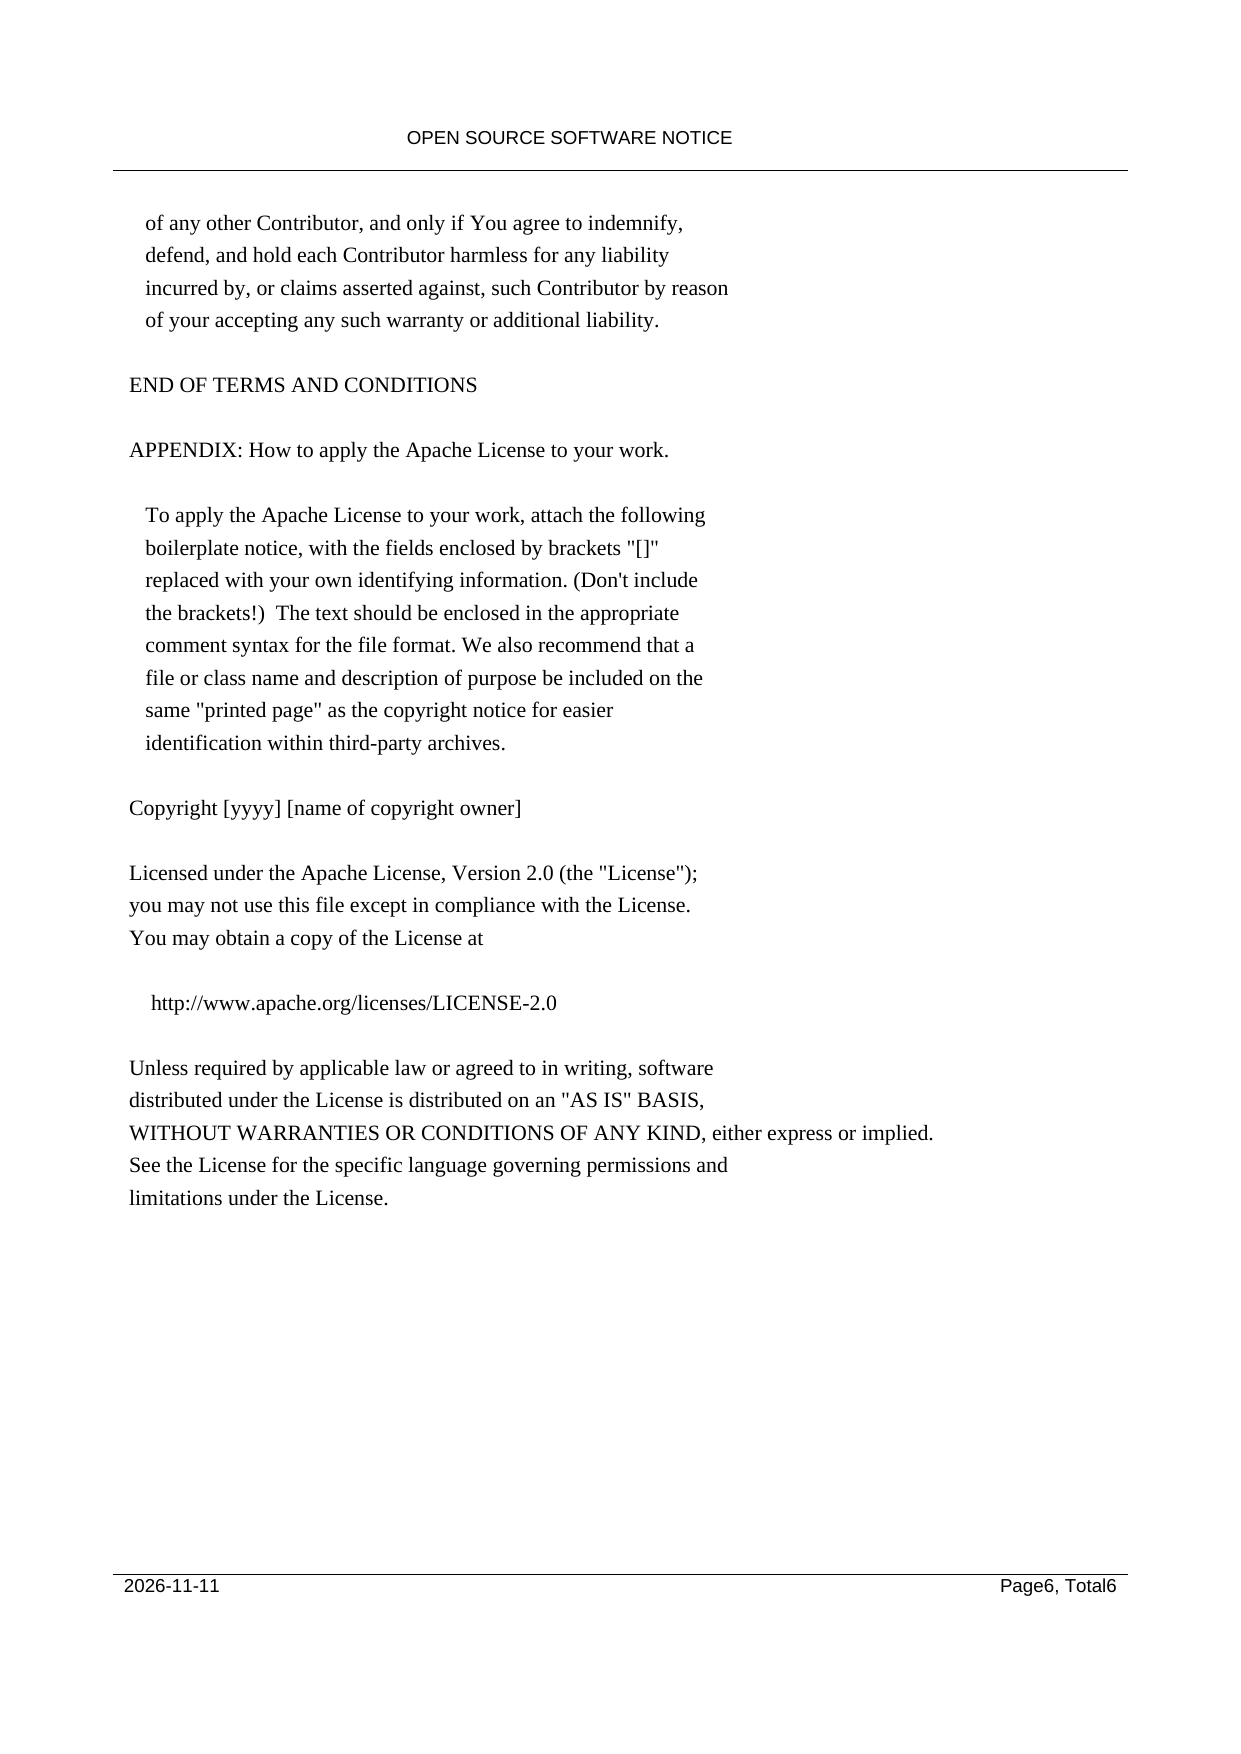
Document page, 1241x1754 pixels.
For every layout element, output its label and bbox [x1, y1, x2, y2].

text [112, 206, 1128, 1214]
